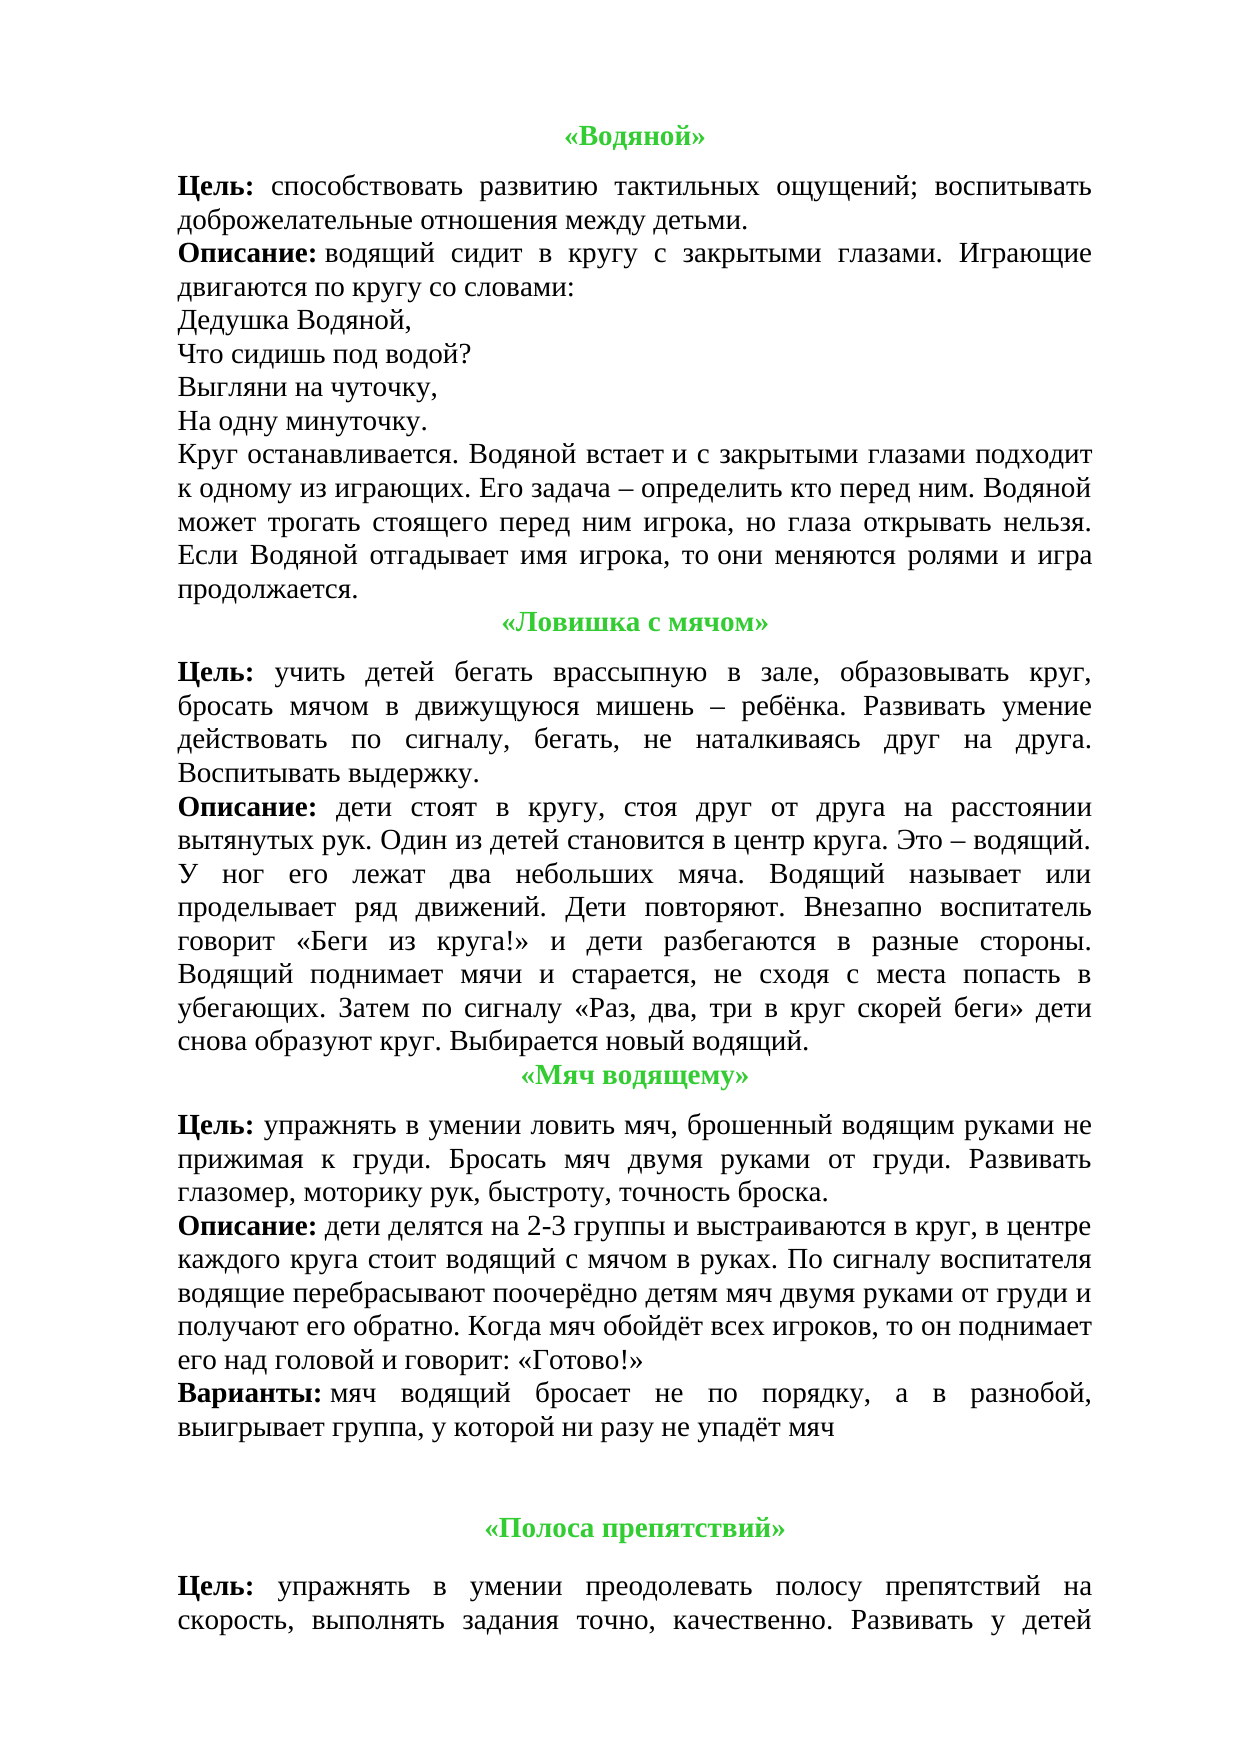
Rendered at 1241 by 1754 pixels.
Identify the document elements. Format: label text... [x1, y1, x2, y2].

text Цель: упражнять в умении ловить мяч, брошенный водящим руками не прижимая к груди. Бросать мяч двумя руками от груди. Развивать глазомер, моторику рук, быстроту, точность броска. [177, 1107, 1093, 1208]
text «Водяной» [177, 118, 1093, 152]
text Цель: способствовать развитию тактильных ощущений; воспитывать доброжелательные отношения между детьми. [177, 168, 1093, 235]
text Варианты: мяч водящий бросает не по порядку, а в разнобой, выигрывает группа, у которой ни разу не упадёт мяч [177, 1376, 1093, 1443]
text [177, 1568, 1093, 1635]
text Цель: учить детей бегать врассыпную в зале, образовывать круг, бросать мячом в движущуюся мишень – ребёнка. Развивать умение действовать по сигналу, бегать, не наталкиваясь друг на друга. Воспитывать выдержку. [177, 654, 1093, 789]
text Круг останавливается. Водяной встает и с закрытыми глазами подходит к одному из играющих. Его задача – определить кто перед ним. Водяной может трогать стоящего перед ним игрока, но глаза открывать нельзя. Если Водяной отгадывает имя игрока, то они меняются ролями и игра продолжается. [177, 437, 1093, 604]
text Описание: дети делятся на 2-3 группы и выстраиваются в круг, в центре каждого круга стоит водящий с мячом в руках. По сигналу воспитателя водящие перебрасывают поочерёдно детям мяч двумя руками от груди и получают его обратно. Когда мяч обойдёт всех игроков, то он поднимает его над головой и говорит: «Готово!» [177, 1208, 1093, 1376]
text «Полоса препятствий» [177, 1510, 1093, 1543]
text «Ловишка с мячом» [177, 604, 1093, 638]
text Выгляни на чуточку, [177, 369, 1093, 403]
text «Мяч водящему» [177, 1057, 1093, 1091]
text Описание: дети стоят в кругу, стоя друг от друга на расстоянии вытянутых рук. Один из детей становится в центр круга. Это – водящий. У ног его лежат два небольших мяча. Водящий называет или проделывает ряд движений. Дети повторяют. Внезапно воспитатель говорит «Беги из круга!» и дети разбегаются в разные стороны. Водящий поднимает мячи и старается, не сходя с места попасть в убегающих. Затем по сигналу «Раз, два, три в круг скорей беги» дети снова образуют круг. Выбирается новый водящий. [177, 789, 1093, 1057]
text Дедушка Водяной, [177, 302, 1093, 336]
text На одну минуточку. [177, 403, 1093, 437]
text Описание: водящий сидит в кругу с закрытыми глазами. Играющие двигаются по кругу со словами: [177, 235, 1093, 302]
text Что сидишь под водой? [177, 336, 1093, 369]
